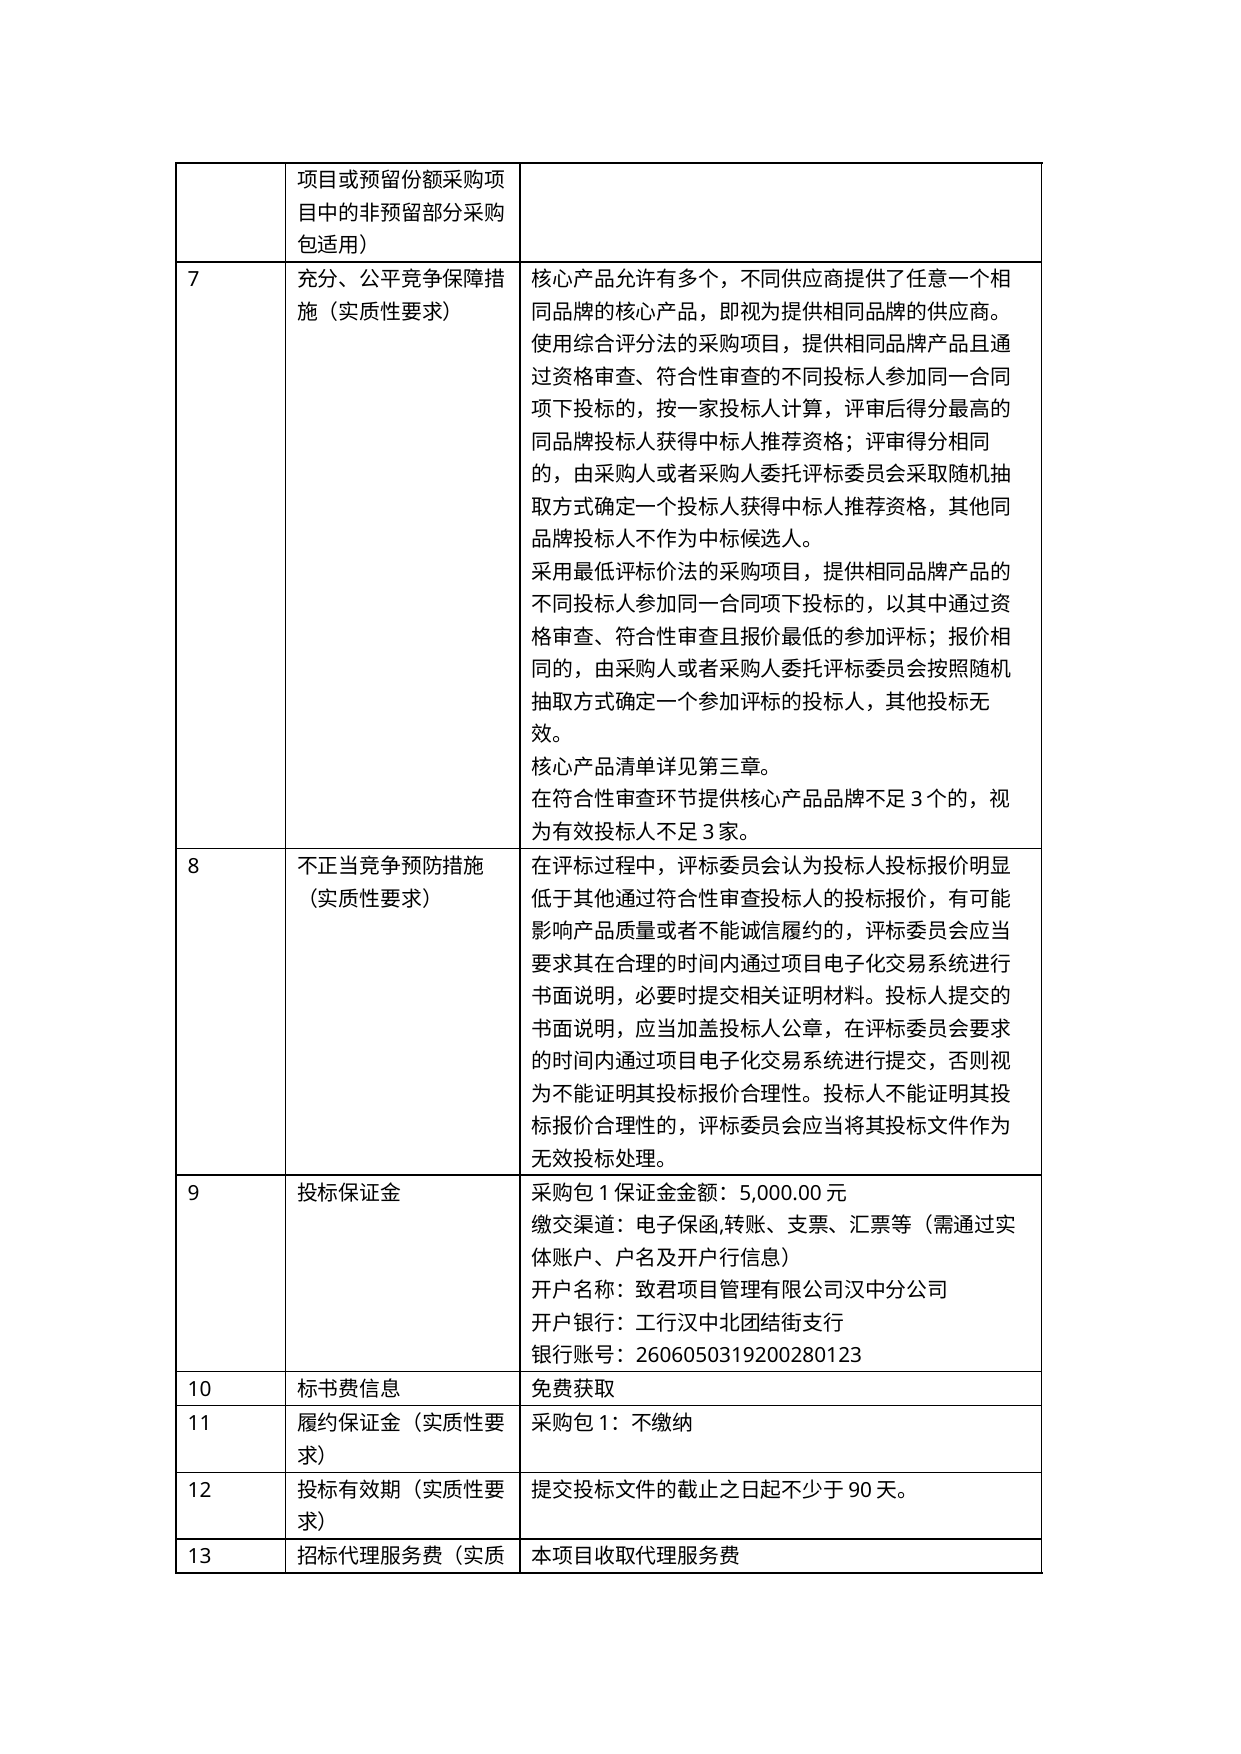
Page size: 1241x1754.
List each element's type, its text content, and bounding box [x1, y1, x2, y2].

table_cell 不正当竞争预防措施（实质性要求） [286, 849, 519, 1174]
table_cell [286, 164, 519, 261]
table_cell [521, 1540, 1041, 1572]
table_cell 10 [177, 1372, 285, 1405]
table_cell 7 [177, 263, 285, 848]
table_cell 8 [177, 849, 285, 1174]
table_cell 招标代理服务费（实质性要求） [286, 1540, 519, 1572]
table_cell 13 [177, 1540, 285, 1572]
table_cell 采购包1：不缴纳 [521, 1406, 1041, 1471]
table_cell 投标保证金 [286, 1176, 519, 1371]
table_cell 标书费信息 [286, 1372, 519, 1405]
table_cell 11 [177, 1406, 285, 1471]
table_cell 免费获取 [521, 1372, 1041, 1405]
table_cell 9 [177, 1176, 285, 1371]
table_cell 履约保证金（实质性要求） [286, 1406, 519, 1471]
table_cell 采购包1保证金金额：5,000.00元 缴交渠道：电子保函,转账、支票、汇票等（需通过实体账户、户名及开户行信息） 开户名称：致君项目管理有限公司汉中分公司 开户银行：工行汉中北团结街支行 银行账号：2606050319200280123 [521, 1176, 1041, 1371]
table_cell 在评标过程中，评标委员会认为投标人投标报价明显低于其他通过符合性审查投标人的投标报价，有可能影响产品质量或者不能诚信履约的，评标委员会应当要求其在合理的时间内通过项目电子化交易系统进行书面说明，必要时提交相关证明材料。投标人提交的书面说明，应当加盖投标人公章，在评标委员会要求的时间内通过项目电子化交易系统进行提交，否则视为不能证明其投标报价合理性。投标人不能证明其投标报价合理性的，评标委员会应当将其投标文件作为无效投标处理。 [521, 849, 1041, 1174]
table_cell 12 [177, 1473, 285, 1538]
table_cell 提交投标文件的截止之日起不少于90天。 [521, 1473, 1041, 1538]
table_cell 充分、公平竞争保障措施（实质性要求） [286, 263, 519, 848]
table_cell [521, 164, 1041, 261]
table_cell 6 [177, 164, 285, 261]
table_cell 核心产品允许有多个，不同供应商提供了任意一个相同品牌的核心产品，即视为提供相同品牌的供应商。 使用综合评分法的采购项目，提供相同品牌产品且通过资格审查、符合性审查的不同投标人参加同一合同项下投标的，按一家投标人计算，评审后得分最高的同品牌投标人获得中标人推荐资格；评审得分相同的，由采购人或者采购人委托评标委员会采取随机抽取方式确定一个投标人获得中标人推荐资格，其他同品牌投标人不作为中标候选人。 采用最低评标价法的采购项目，提供相同品牌产品的不同投标人参加同一合同项下投标的，以其中通过资格审查、符合性审查且报价最低的参加评标；报价相同的，由采购人或者采购人委托评标委员会按照随机抽取方式确定一个参加评标的投标人，其他投标无效。 核心产品清单详见第三章。 在符合性审查环节提供核心产品品牌不足3个的，视为有效投标人不足3家。 [521, 263, 1041, 848]
table_cell 投标有效期（实质性要求） [286, 1473, 519, 1538]
